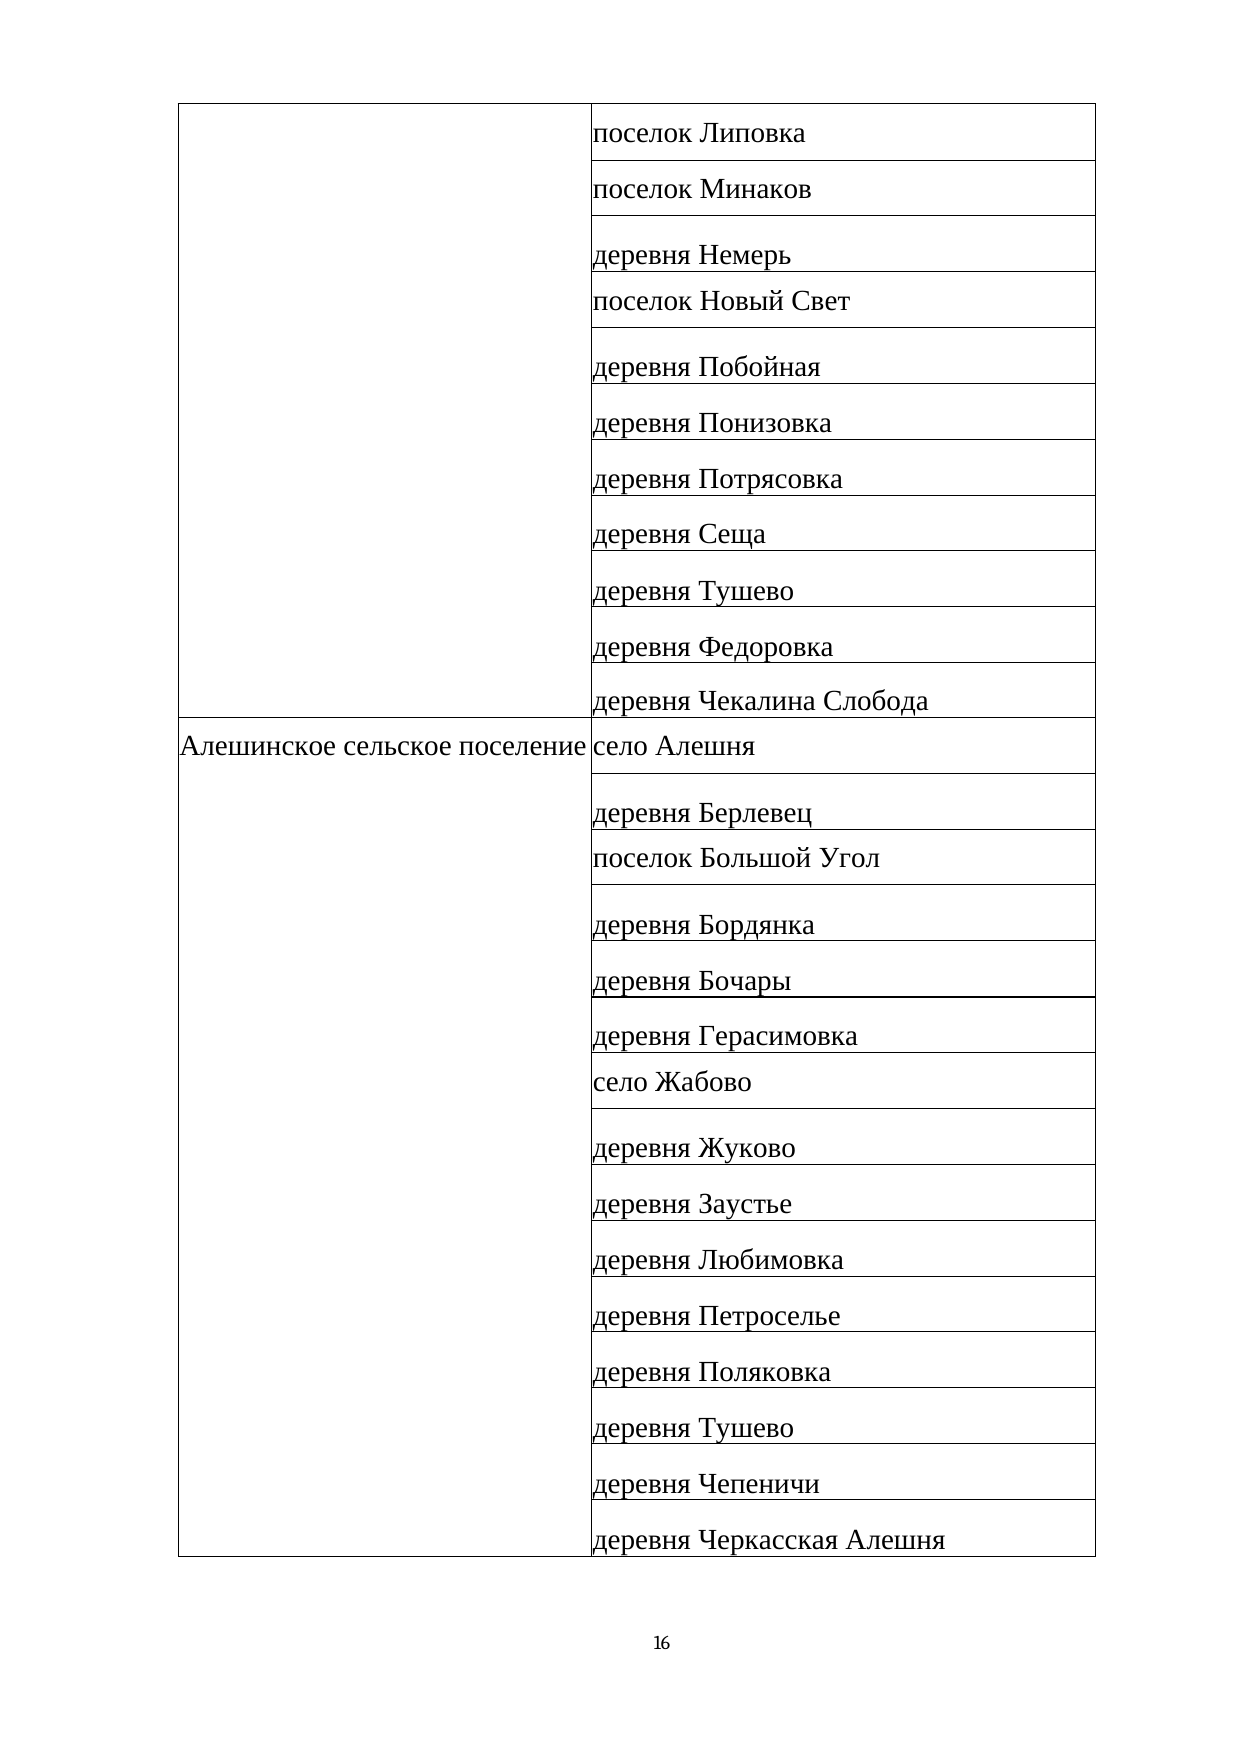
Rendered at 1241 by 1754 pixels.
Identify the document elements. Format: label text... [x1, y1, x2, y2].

table_cell поселок Новый Свет [592, 272, 1095, 327]
table_cell деревня Тушево [592, 1388, 1095, 1443]
table_cell поселок Большой Угол [592, 830, 1095, 884]
table_cell деревня Жуково [592, 1109, 1095, 1163]
table_header [179, 104, 591, 717]
table_cell деревня Побойная [592, 328, 1095, 383]
table_cell деревня Тушево [592, 551, 1095, 606]
table_cell деревня Понизовка [592, 384, 1095, 439]
table_cell деревня Черкасская Алешня [592, 1500, 1095, 1556]
table_cell поселок Минаков [592, 161, 1095, 215]
table_cell деревня Потрясовка [592, 440, 1095, 495]
table_cell село Алешня [592, 718, 1095, 773]
table_header поселок Липовка [592, 104, 1095, 159]
table_cell деревня Бордянка [592, 885, 1095, 940]
table_cell деревня Любимовка [592, 1221, 1095, 1276]
table_cell деревня Немерь [592, 216, 1095, 271]
table_cell село Жабово [592, 1053, 1095, 1108]
table_cell деревня Чекалина Слобода [592, 663, 1095, 717]
table_cell деревня Бочары [592, 941, 1095, 996]
table_cell деревня Петроселье [592, 1277, 1095, 1331]
table_cell деревня Герасимовка [592, 998, 1095, 1052]
table_cell деревня Поляковка [592, 1332, 1095, 1387]
table_cell деревня Чепеничи [592, 1444, 1095, 1499]
table_cell деревня Федоровка [592, 607, 1095, 662]
table_cell Алешинское сельское поселение [179, 718, 591, 1556]
table_cell деревня Заустье [592, 1165, 1095, 1219]
table_cell деревня Сеща [592, 496, 1095, 550]
table_cell деревня Берлевец [592, 774, 1095, 829]
